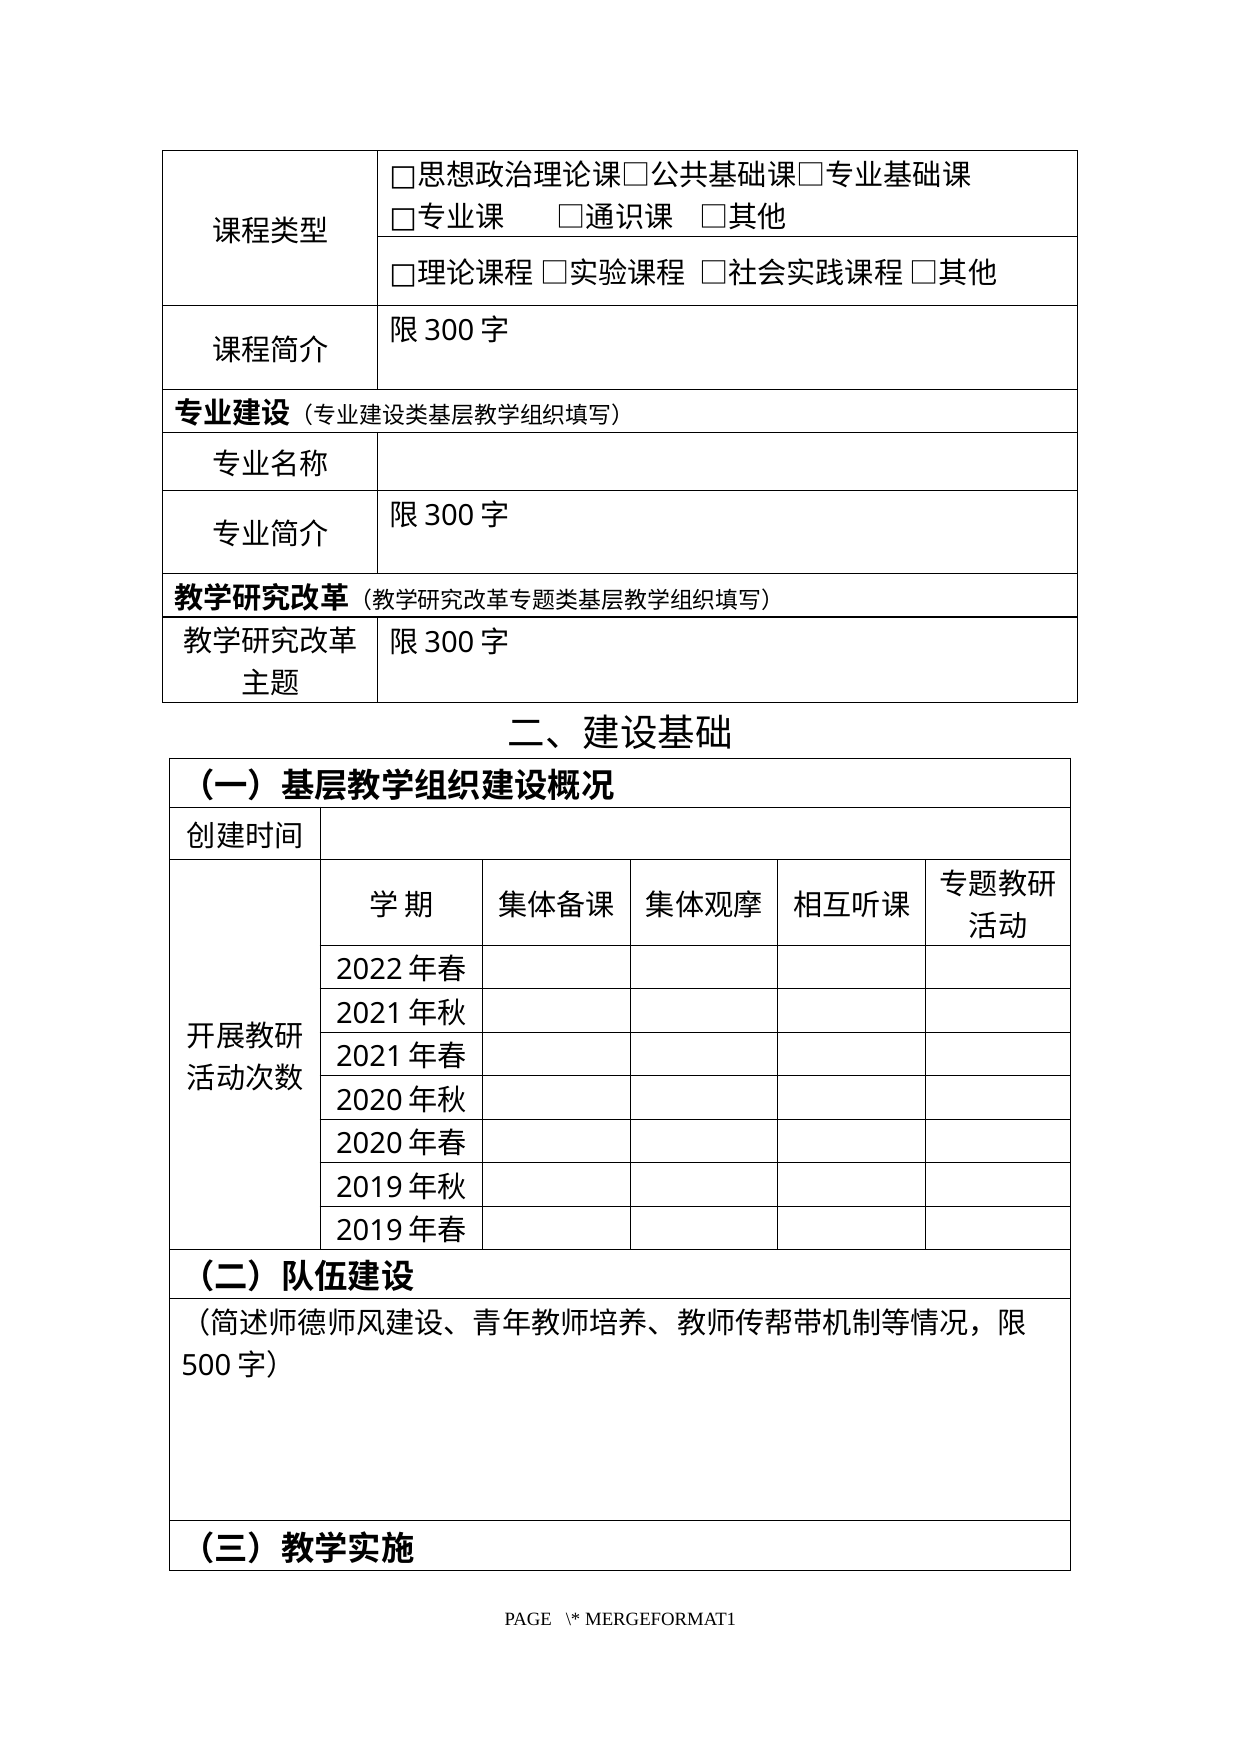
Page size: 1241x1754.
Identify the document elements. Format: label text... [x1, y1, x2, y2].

table_cell 2022年春 [321, 946, 482, 988]
table_cell 2019年春 [321, 1207, 482, 1249]
table_cell [631, 1076, 777, 1119]
table_cell [926, 1207, 1070, 1249]
table_cell 课程简介 [163, 306, 377, 388]
table_cell 教学研究改革（教学研究改革专题类基层教学组织填写） [163, 574, 1077, 616]
table_cell [778, 1120, 925, 1162]
table_cell （二）队伍建设 [170, 1250, 1070, 1298]
table_cell 专题教研活动 [926, 860, 1070, 945]
table_cell [926, 989, 1070, 1032]
table_cell [778, 946, 925, 988]
table_cell （简述师德师风建设、青年教师培养、教师传帮带机制等情况，限500字） [170, 1299, 1070, 1520]
table_cell 2019年秋 [321, 1163, 482, 1206]
table_cell 专业建设（专业建设类基层教学组织填写） [163, 390, 1077, 432]
table_cell [926, 946, 1070, 988]
table_cell 创建时间 [170, 808, 320, 859]
table_cell [378, 433, 1077, 490]
table_cell [778, 1207, 925, 1249]
table_cell 限300字 [378, 618, 1077, 702]
table_cell [483, 1076, 630, 1119]
table_cell 限300字 [378, 306, 1077, 388]
table_cell [926, 1163, 1070, 1206]
table_cell 2021年春 [321, 1033, 482, 1075]
table_cell [483, 946, 630, 988]
table_cell 专业名称 [163, 433, 377, 490]
text 二、建设基础 [187, 703, 1053, 757]
table_cell [631, 946, 777, 988]
table_cell 2021年秋 [321, 989, 482, 1032]
table_cell [631, 1033, 777, 1075]
table_cell □思想政治理论课□公共基础课□专业基础课 □专业课 □通识课 □其他 [378, 151, 1077, 236]
table_cell [321, 808, 1070, 859]
table_cell 课程类型 [163, 151, 377, 305]
table_cell 相互听课 [778, 860, 925, 945]
table_cell 集体备课 [483, 860, 630, 945]
table_cell 2020年秋 [321, 1076, 482, 1119]
table_cell [778, 989, 925, 1032]
table_cell 学 期 [321, 860, 482, 945]
table_cell 2020年春 [321, 1120, 482, 1162]
table_cell 教学研究改革主题 [163, 618, 377, 702]
table_cell [631, 1120, 777, 1162]
table_cell [483, 1033, 630, 1075]
table_cell [926, 1033, 1070, 1075]
table_cell 集体观摩 [631, 860, 777, 945]
table_cell [631, 1163, 777, 1206]
table_cell [778, 1076, 925, 1119]
table_cell □理论课程 □实验课程 □社会实践课程 □其他 [378, 237, 1077, 305]
table_cell （三）教学实施 [170, 1521, 1070, 1569]
table_cell 限300字 [378, 491, 1077, 573]
table_header （一）基层教学组织建设概况 [170, 759, 1070, 807]
table_cell 开展教研活动次数 [170, 860, 320, 1249]
table_cell [926, 1076, 1070, 1119]
table_cell [631, 1207, 777, 1249]
table_cell [483, 1163, 630, 1206]
table_cell [483, 989, 630, 1032]
table_cell [483, 1207, 630, 1249]
table_cell [631, 989, 777, 1032]
table_cell 专业简介 [163, 491, 377, 573]
table_cell [926, 1120, 1070, 1162]
table_cell [483, 1120, 630, 1162]
table_cell [778, 1163, 925, 1206]
table_cell [778, 1033, 925, 1075]
